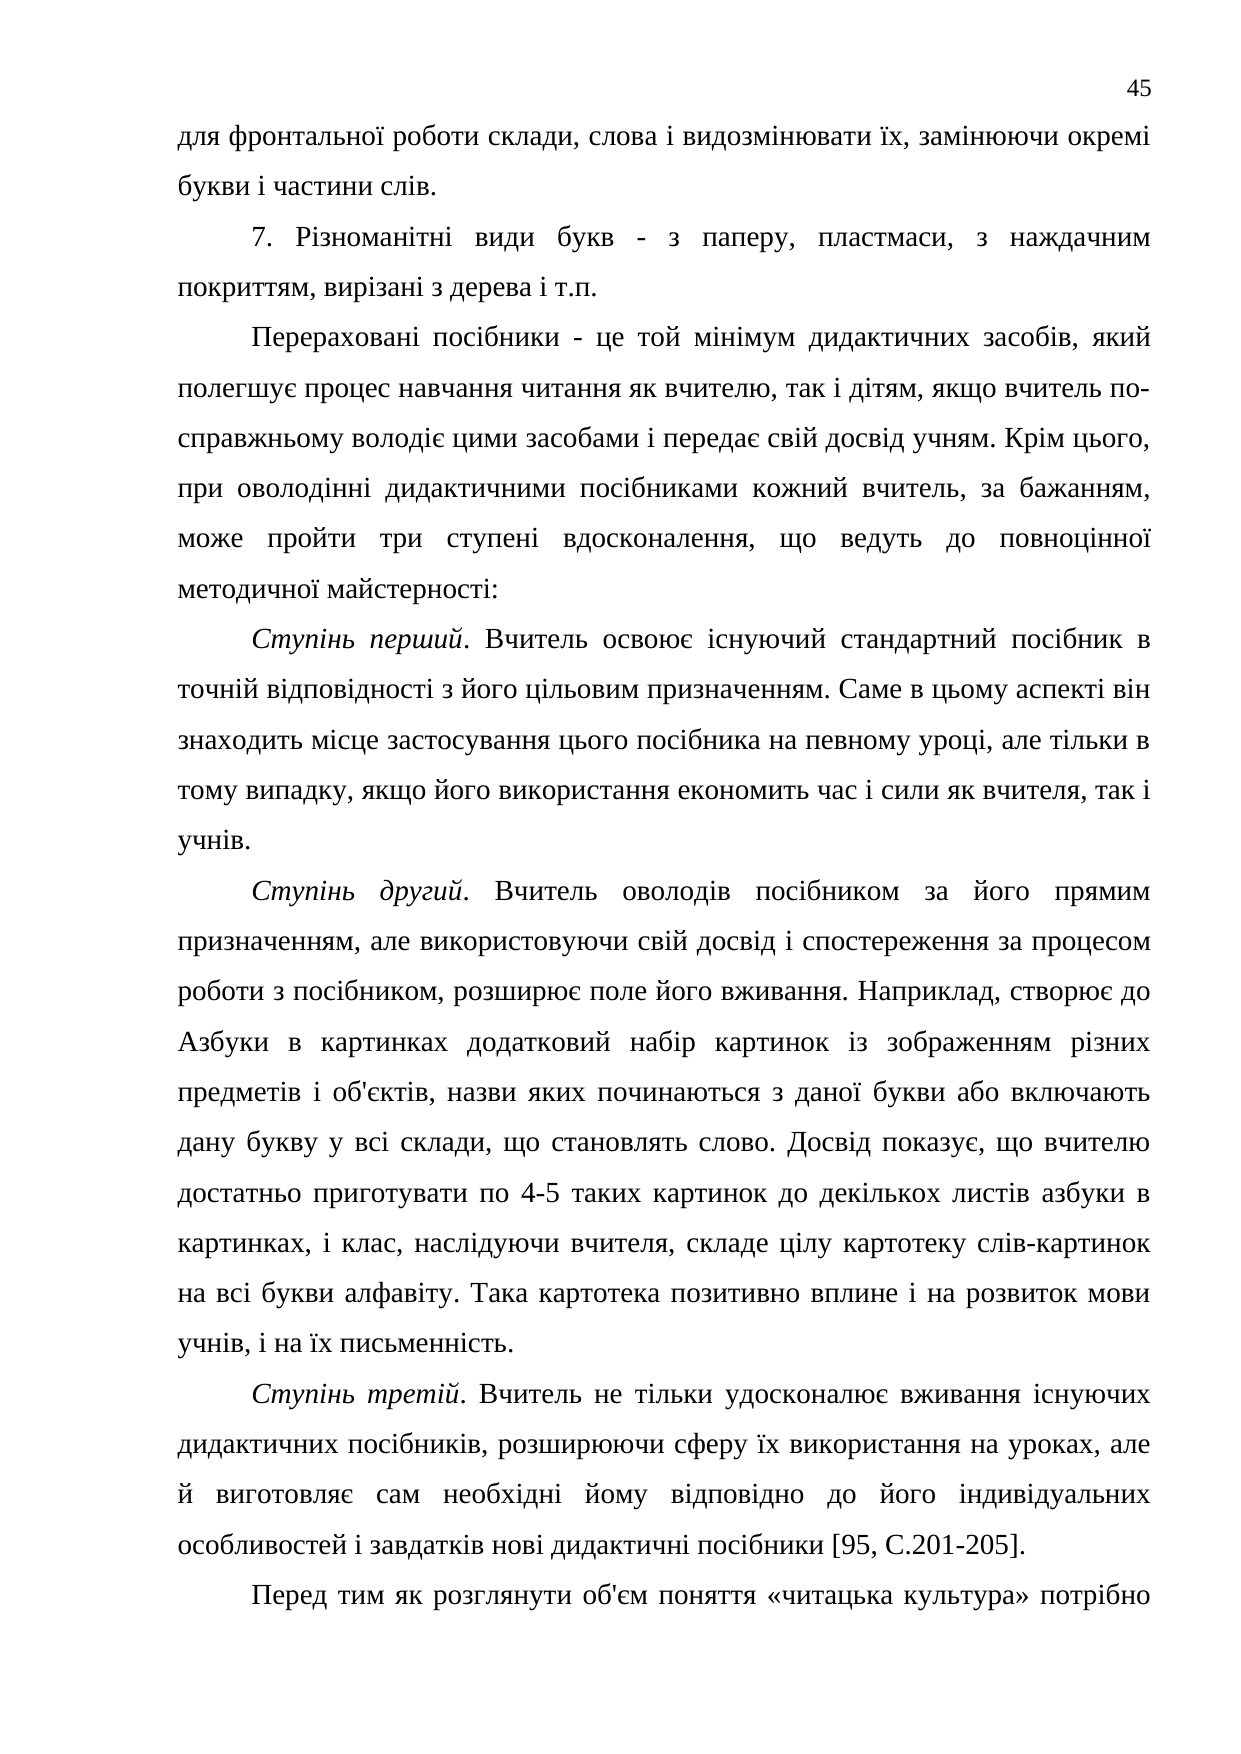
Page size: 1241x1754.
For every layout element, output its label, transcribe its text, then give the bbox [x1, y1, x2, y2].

text Перераховані посібники - це той мінімум дидактичних засобів, який полегшує процес навчання читання як вчителю, так і дітям, якщо вчитель по-справжньому володіє цими засобами і передає свій досвід учням. Крім цього, при оволодінні дидактичними посібниками кожний вчитель, за бажанням, може пройти три ступені вдосконалення, що ведуть до повноцінної методичної майстерності: [177, 319, 1152, 604]
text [177, 1577, 1152, 1611]
text Ступінь другий. Вчитель оволодів посібником за його прямим призначенням, але використовуючи свій досвід і спостереження за процесом роботи з посібником, розширює поле його вживання. Наприклад, створює до Азбуки в картинках додатковий набір картинок із зображенням різних предметів і об'єктів, назви яких починаються з даної букви або включають дану букву у всі склади, що становлять слово. Досвід показує, що вчителю достатньо приготувати по 4-5 таких картинок до декількох листів азбуки в картинках, і клас, наслідуючи вчителя, складе цілу картотеку слів-картинок на всі букви алфавіту. Така картотека позитивно вплине і на розвиток мови учнів, і на їх письменність. [177, 873, 1152, 1359]
text 7. Різноманітні види букв - з паперу, пластмаси, з наждачним покриттям, вирізані з дерева і т.п. [177, 219, 1152, 303]
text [177, 118, 1152, 202]
text Ступінь перший. Вчитель освоює існуючий стандартний посібник в точній відповідності з його цільовим призначенням. Саме в цьому аспекті він знаходить місце застосування цього посібника на певному уроці, але тільки в тому випадку, якщо його використання економить час і сили як вчителя, так і учнів. [177, 621, 1152, 856]
text Ступінь третій. Вчитель не тільки удосконалює вживання існуючих дидактичних посібників, розширюючи сферу їх використання на уроках, але й виготовляє сам необхідні йому відповідно до його індивідуальних особливостей і завдатків нові дидактичні посібники [95, С.201-205]. [177, 1376, 1152, 1560]
